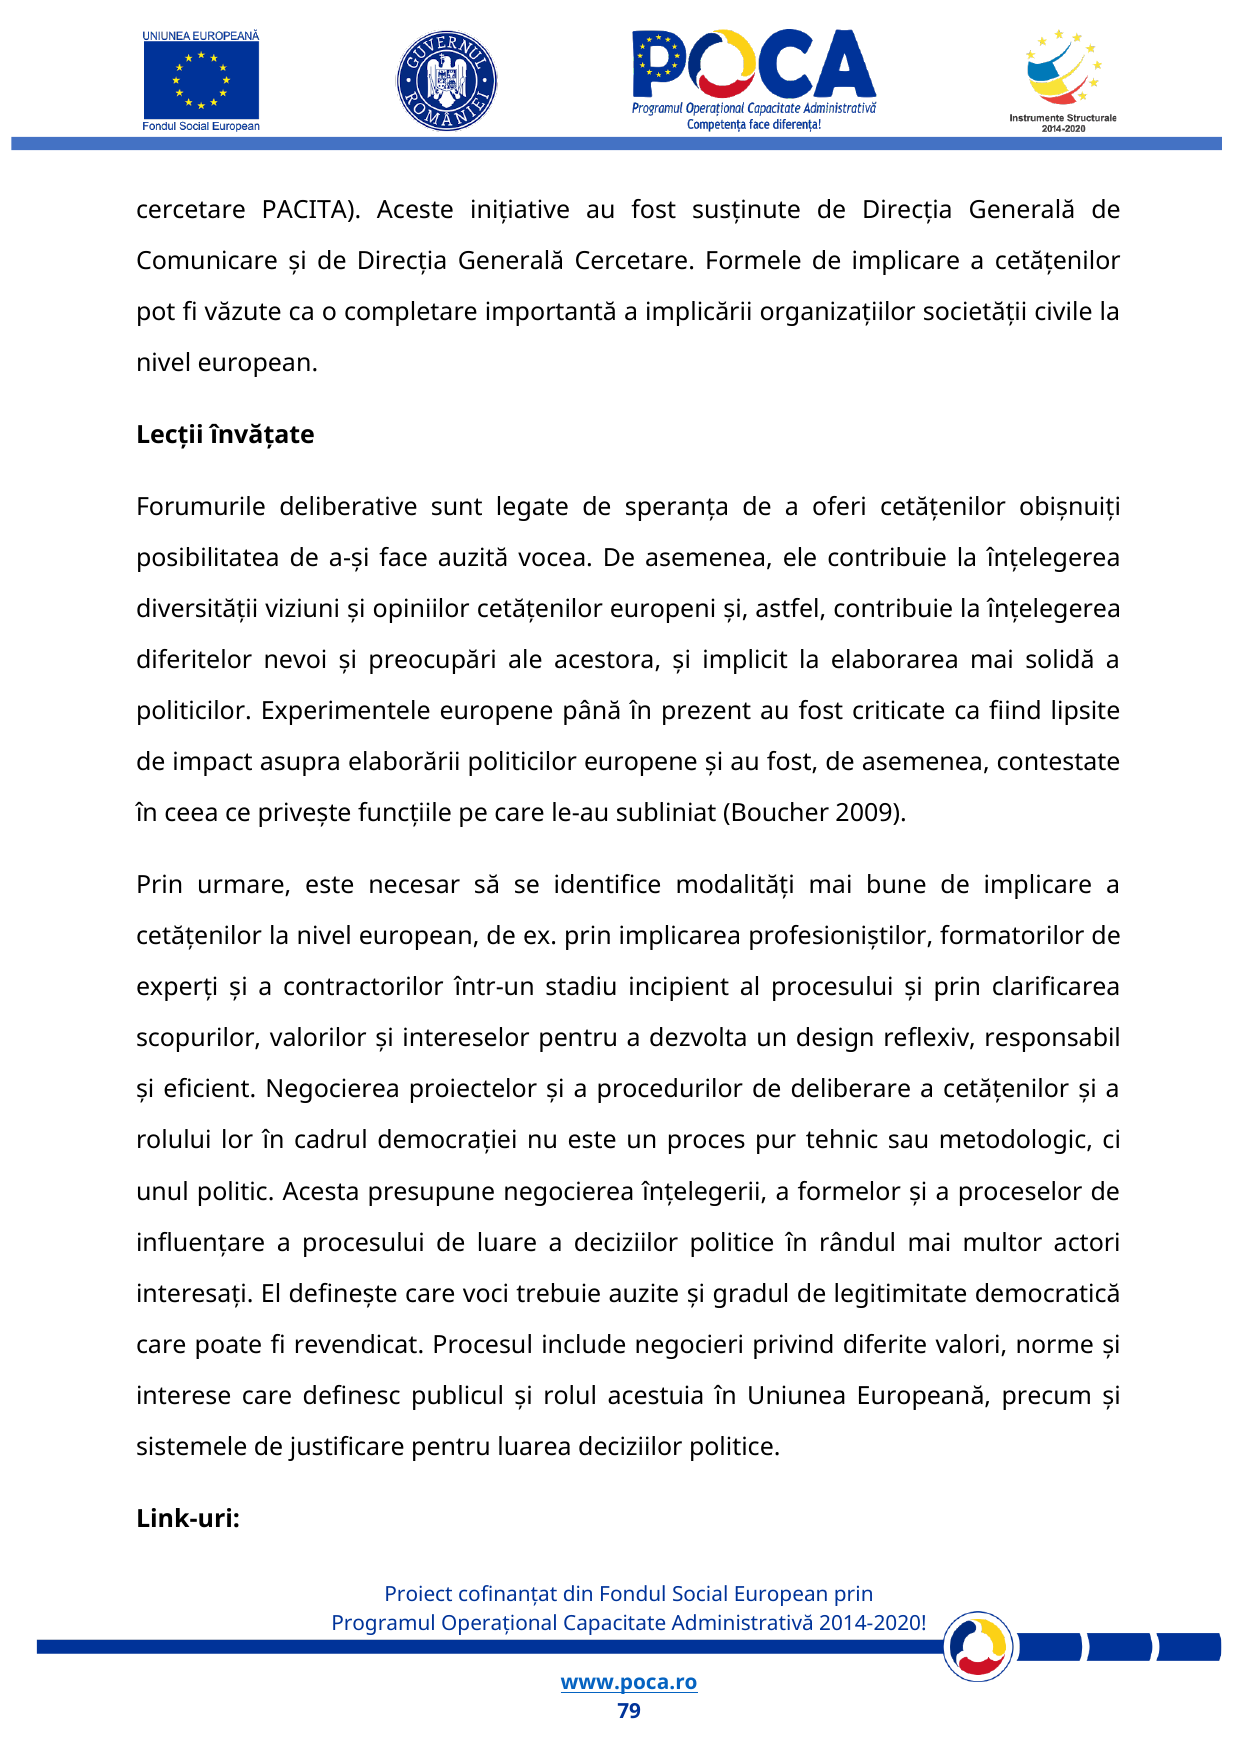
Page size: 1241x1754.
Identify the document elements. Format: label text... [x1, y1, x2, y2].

text Lecții învățate [136, 417, 1122, 451]
text Link-uri: [136, 1500, 1122, 1534]
text Forumurile deliberative sunt legate de speranța de a oferi cetățenilor obișnuiți posibilitatea de a-și face auzită vocea. De asemenea, ele contribuie la înțelegerea diversității viziuni și opiniilor cetățenilor europeni și, astfel, contribuie la înțelegerea diferitelor nevoi și preocupări ale acestora, și implicit la elaborarea mai solidă a politicilor. Experimentele europene până în prezent au fost criticate ca fiind lipsite de impact asupra elaborării politicilor europene și au fost, de asemenea, contestate în ceea ce privește funcțiile pe care le-au subliniat (Boucher 2009). [136, 489, 1122, 829]
text Prin urmare, este necesar să se identifice modalități mai bune de implicare a cetățenilor la nivel european, de ex. prin implicarea profesioniștilor, formatorilor de experți și a contractorilor într-un stadiu incipient al procesului și prin clarificarea scopurilor, valorilor și intereselor pentru a dezvolta un design reflexiv, responsabil și eficient. Negocierea proiectelor și a procedurilor de deliberare a cetățenilor și a rolului lor în cadrul democrației nu este un proces pur tehnic sau metodologic, ci unul politic. Acesta presupune negocierea înțelegerii, a formelor și a proceselor de influențare a procesului de luare a deciziilor politice în rândul mai multor actori interesați. El definește care voci trebuie auzite și gradul de legitimitate democratică care poate fi revendicat. Procesul include negocieri privind diferite valori, norme și interese care definesc publicul și rolul acestuia în Uniunea Europeană, precum și sistemele de justificare pentru luarea deciziilor politice. [136, 867, 1122, 1462]
picture [36, 1611, 1222, 1682]
picture [141, 29, 1117, 132]
